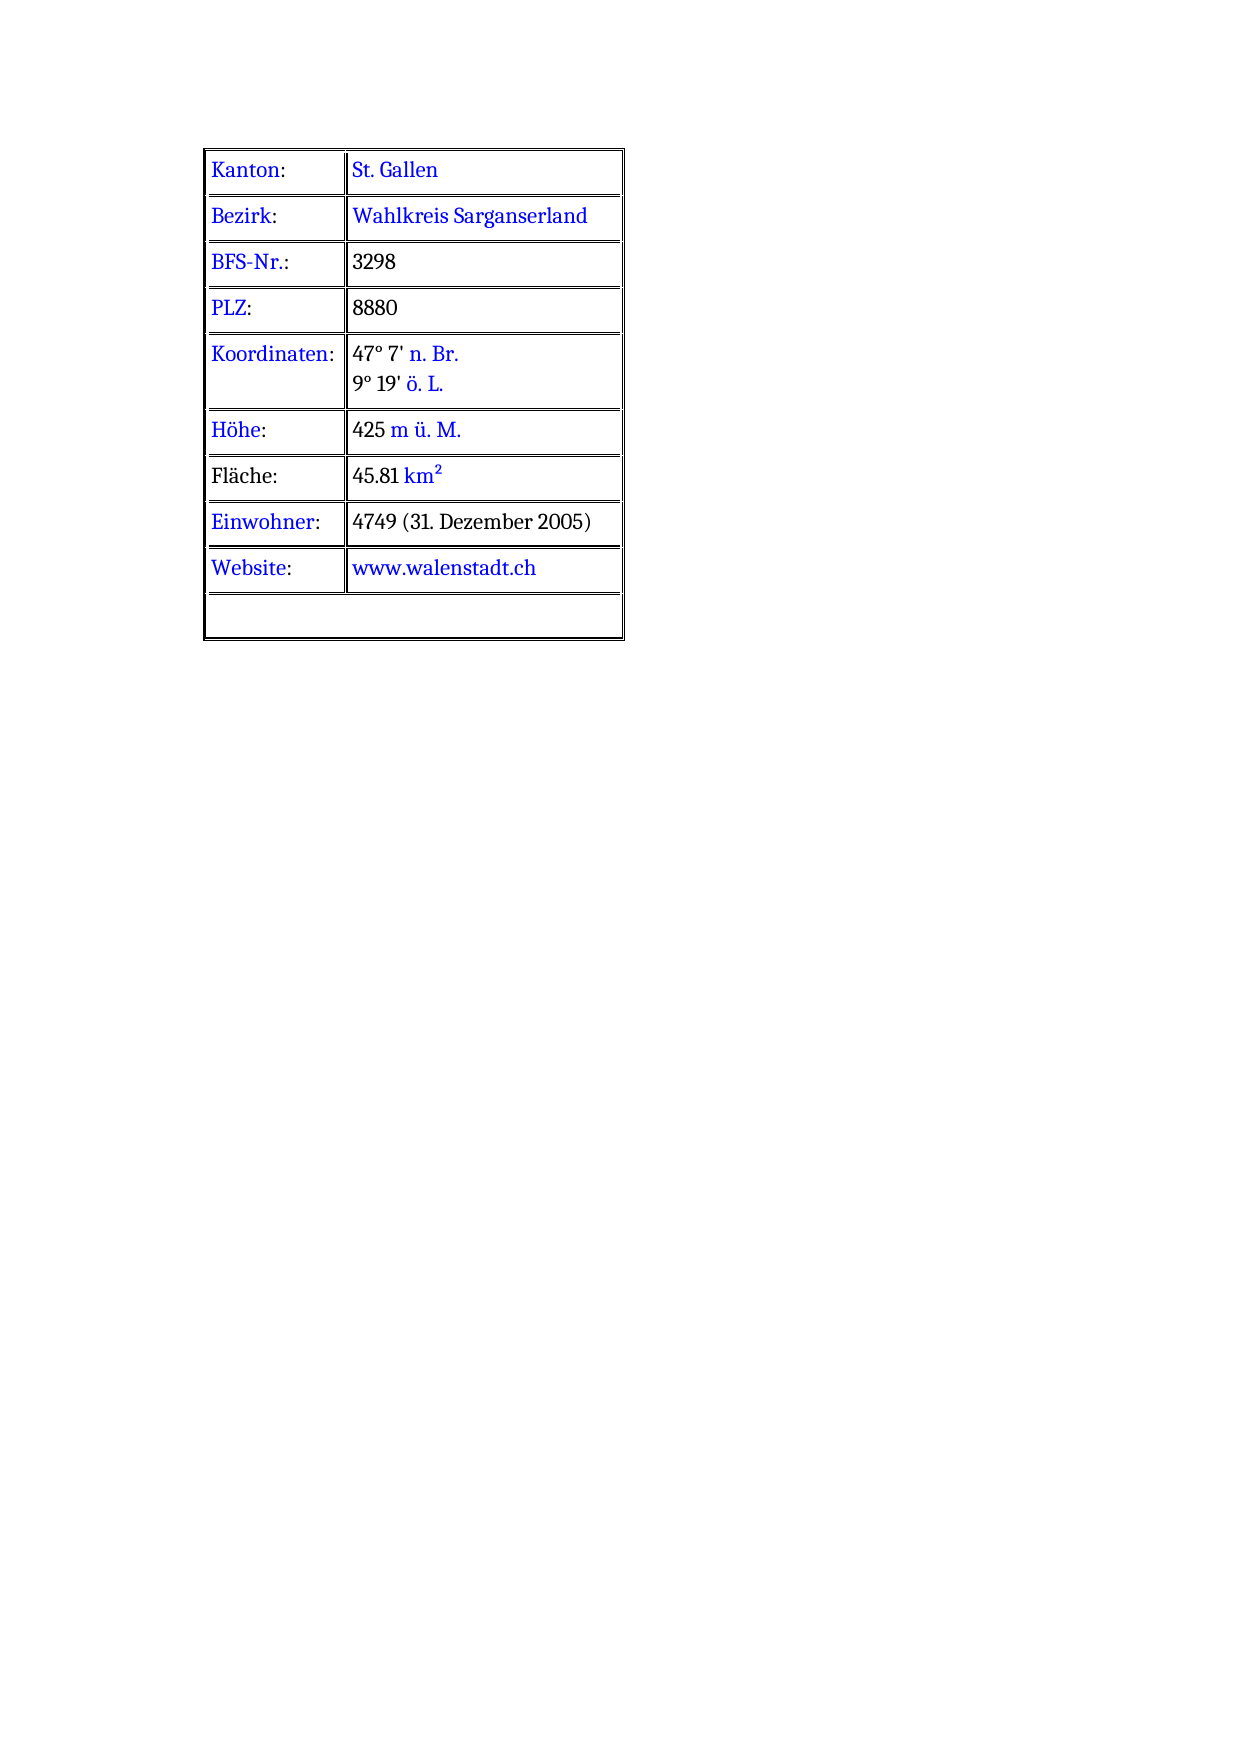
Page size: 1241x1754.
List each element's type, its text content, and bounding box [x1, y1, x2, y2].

table_cell Höhe: [205, 408, 346, 453]
table_cell Bezirk: [205, 194, 346, 239]
table_cell BFS-Nr.: [206, 240, 344, 286]
table_cell 3298 [348, 240, 622, 286]
table_cell Fläche: [206, 454, 344, 499]
table_cell Website: [206, 545, 344, 591]
table_cell PLZ: [205, 286, 346, 331]
table_cell St. Gallen [346, 151, 622, 194]
table_cell [206, 591, 622, 637]
table_cell www.walenstadt.ch [348, 545, 622, 591]
table_cell 45.81 km² [348, 454, 622, 499]
table_cell Koordinaten: [206, 331, 344, 408]
table_cell Wahlkreis Sarganserland [346, 194, 623, 239]
table_cell Kanton: [205, 149, 346, 194]
table_cell 47° 7' n. Br. 9° 19' ö. L. [348, 331, 622, 408]
table_cell Einwohner: [206, 500, 344, 545]
table_cell 425 m ü. M. [346, 408, 623, 453]
table_cell 4749 (31. Dezember 2005) [348, 500, 622, 545]
table_cell 8880 [346, 286, 623, 331]
